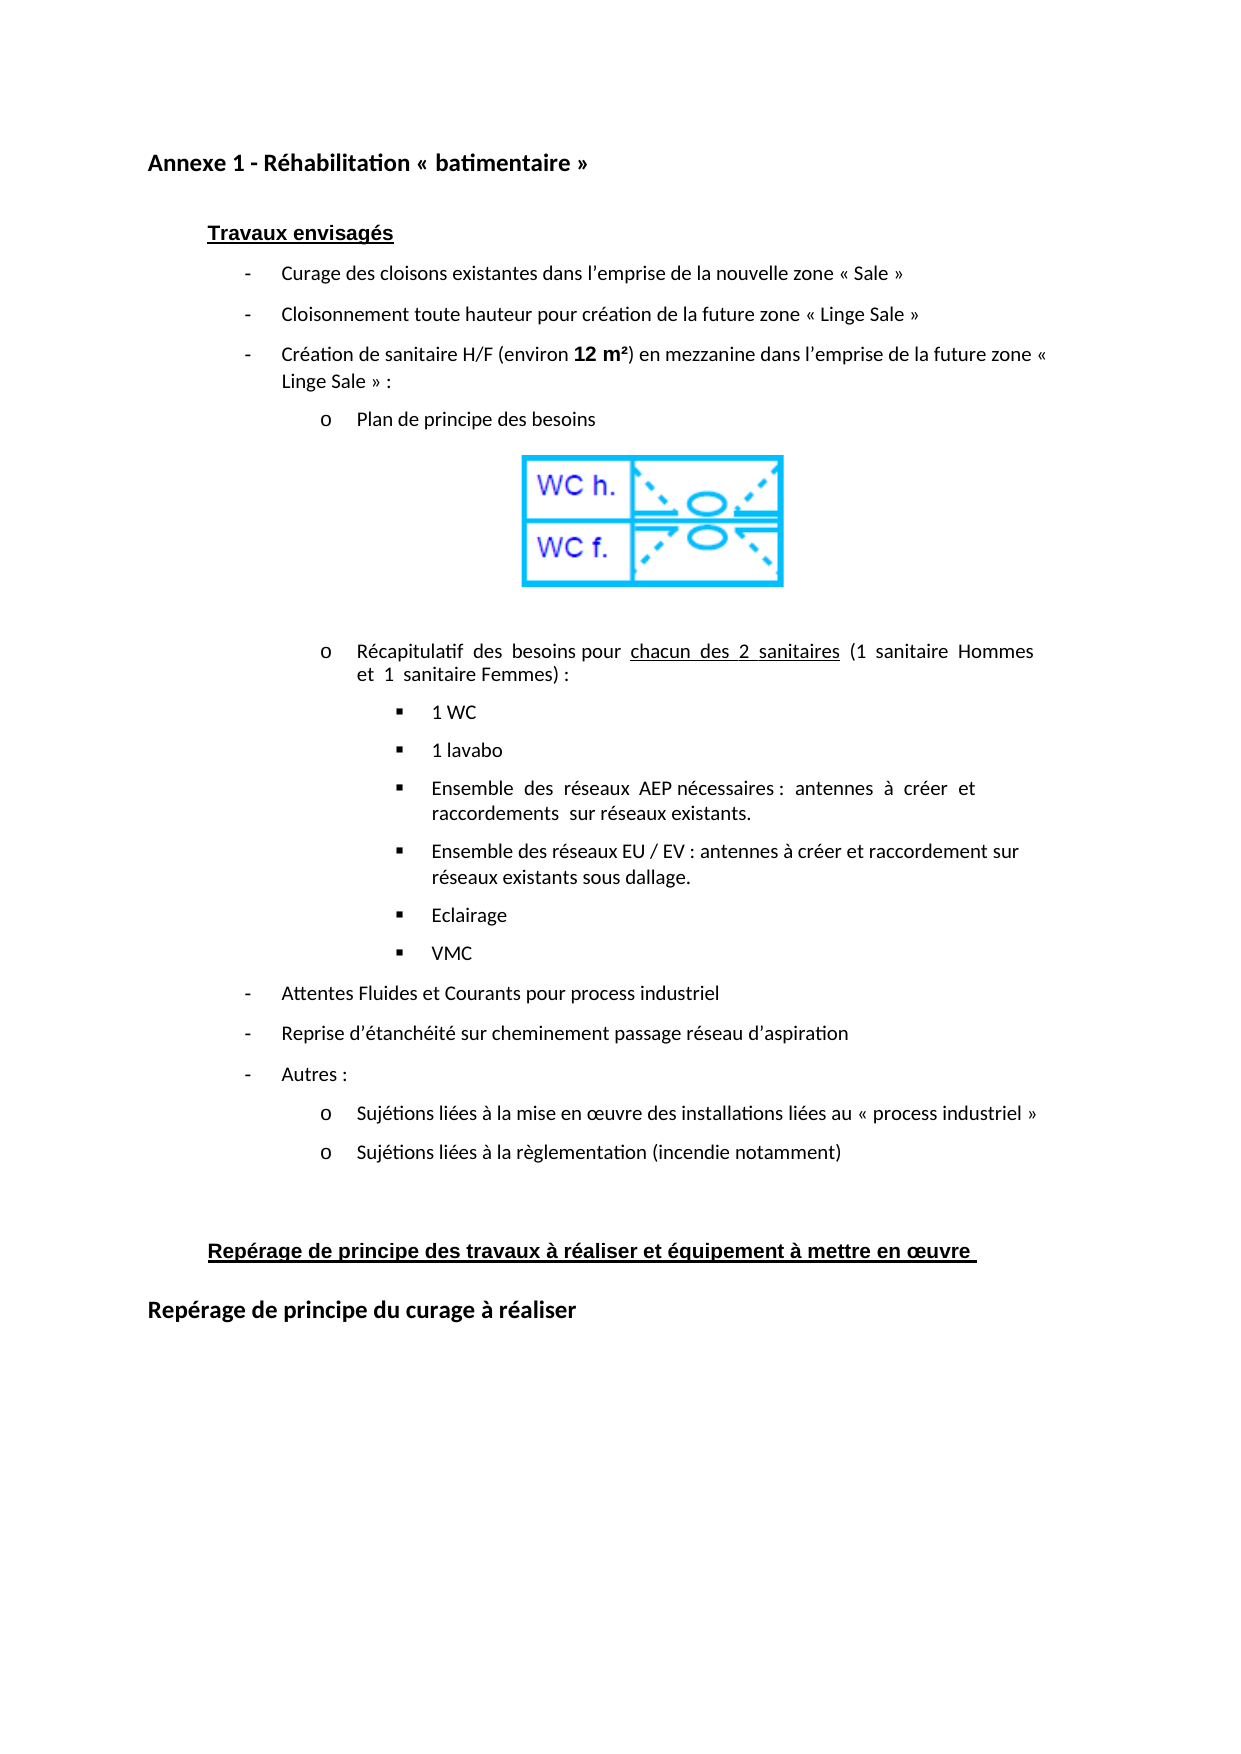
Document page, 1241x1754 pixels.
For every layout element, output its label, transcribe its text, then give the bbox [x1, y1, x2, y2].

list Reprise d’étanchéité sur cheminement passage réseau d’aspiration [244, 1018, 1093, 1047]
text Travaux envisagés [207, 221, 1093, 245]
list VMC [394, 940, 1093, 965]
list Plan de principe des besoins [319, 406, 1093, 432]
picture [635, 461, 777, 518]
list Création de sanitaire H/F (environ 12 m²) en mezzanine dans l’emprise de la future zone « Linge Sale » : [244, 339, 1093, 393]
list Cloisonnement toute hauteur pour création de la future zone « Linge Sale » [244, 299, 1093, 327]
picture [527, 523, 631, 580]
list Ensemble des réseaux EU / EV : antennes à créer et raccordement sur réseaux existants sous dallage. [394, 838, 1045, 889]
list Autres : [244, 1059, 1093, 1088]
list Attentes Fluides et Courants pour process industriel [244, 978, 1093, 1006]
list 1 lavabo [394, 737, 1093, 763]
list Sujétions liées à la mise en œuvre des installations liées au « process industriel » [319, 1100, 1093, 1127]
list Eclairage [394, 902, 1093, 927]
list 1 WC [394, 699, 1093, 725]
text Repérage de principe du curage à réaliser [148, 1294, 1093, 1324]
list Ensemble des réseaux AEP nécessaires : antennes à créer et raccordements sur réseaux existants. [394, 775, 1045, 826]
text Annexe 1 - Réhabilitation « batimentaire » [148, 148, 1093, 178]
text Repérage de principe des travaux à réaliser et équipement à mettre en œuvre [207, 1239, 1093, 1263]
picture [527, 461, 631, 518]
picture [635, 523, 777, 580]
list Sujétions liées à la règlementation (incendie notamment) [319, 1139, 1093, 1166]
list Récapitulatif des besoins pour chacun des 2 sanitaires (1 sanitaire Hommes et 1 sanitaire Femmes) : [319, 639, 1046, 686]
list Curage des cloisons existantes dans l’emprise de la nouvelle zone « Sale » [244, 258, 1093, 286]
